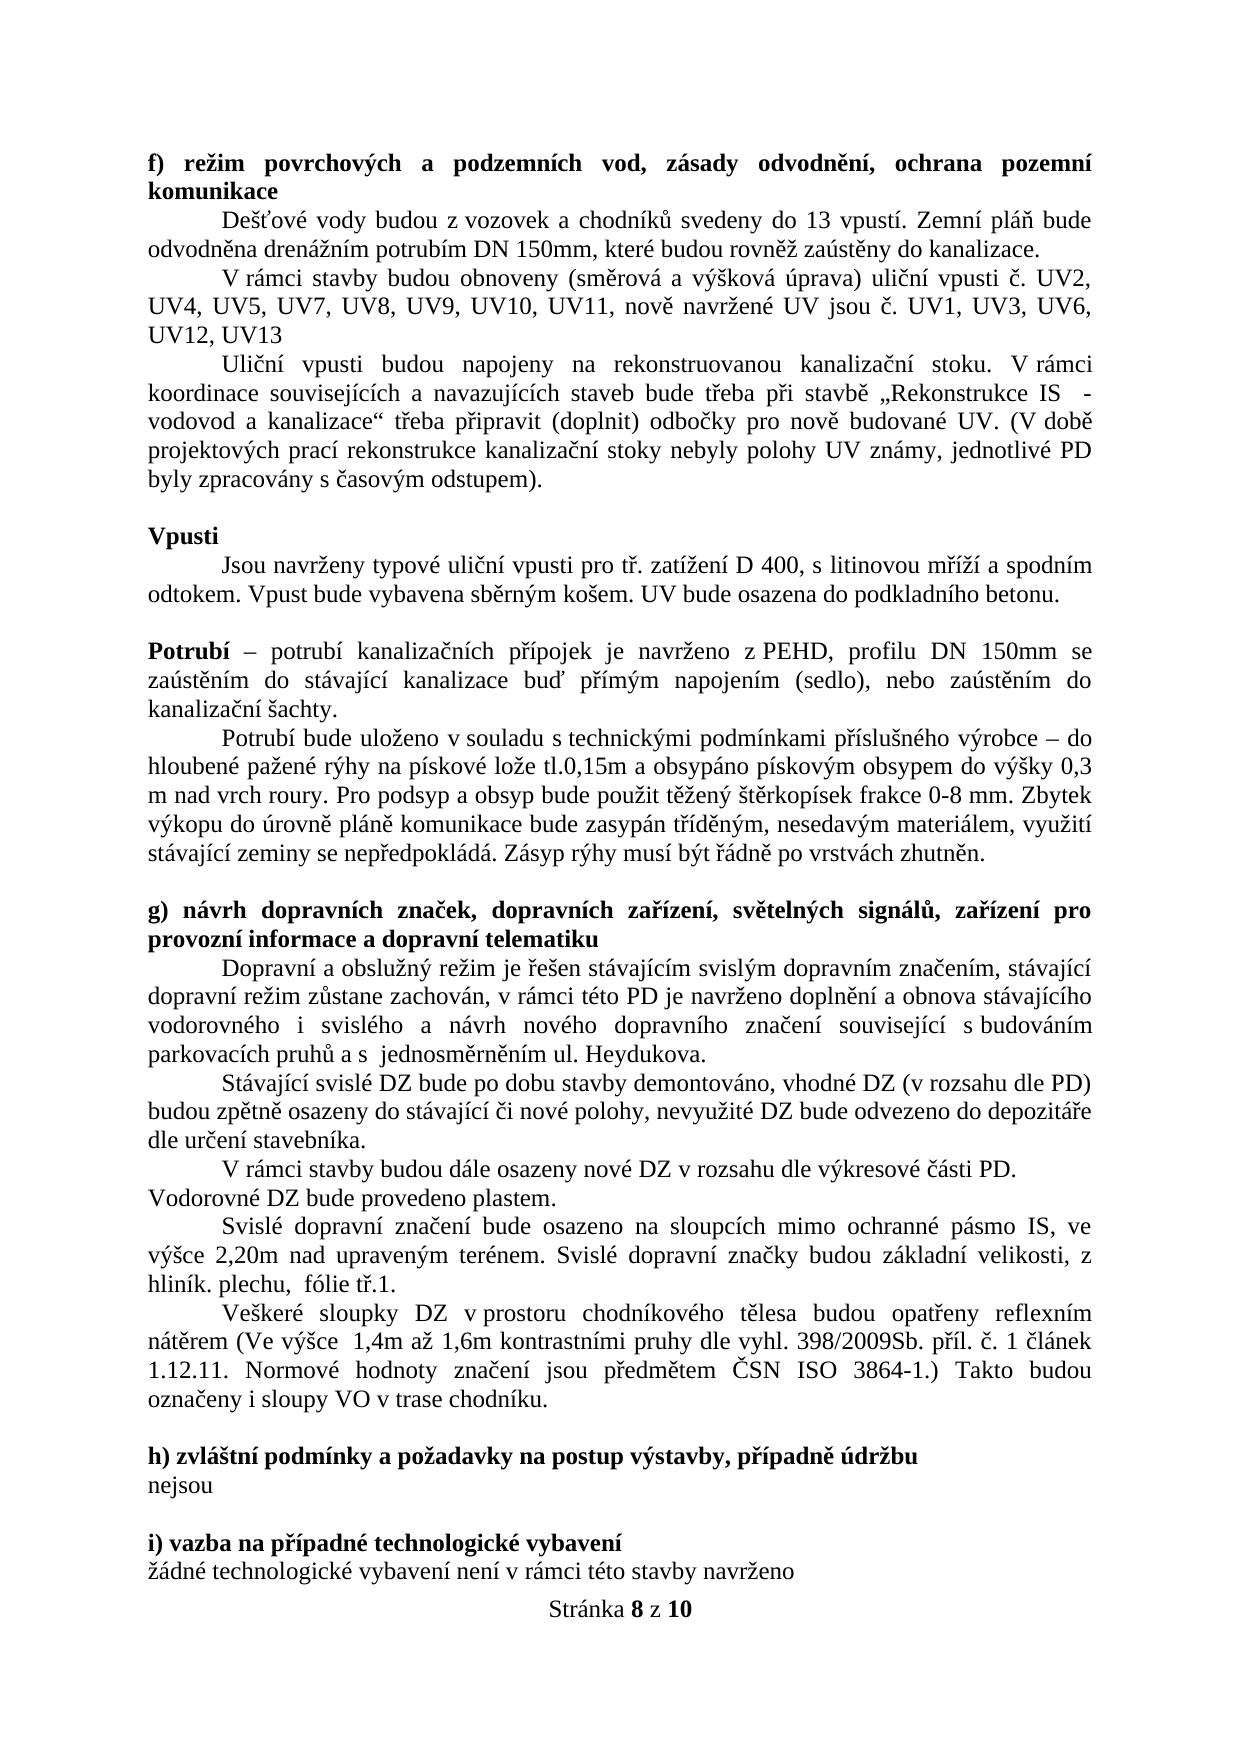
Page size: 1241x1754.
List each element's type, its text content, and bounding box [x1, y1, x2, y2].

text Vodorovné DZ bude provedeno plastem. [148, 1183, 1093, 1211]
text Svislé dopravní značení bude osazeno na sloupcích mimo ochranné pásmo IS, ve výšce 2,20m nad upraveným terénem. Svislé dopravní značky budou základní velikosti, z hliník. plechu, fólie tř.1. [148, 1211, 1093, 1298]
text h) zvláštní podmínky a požadavky na postup výstavby, případně údržbu [148, 1441, 1093, 1470]
text Veškeré sloupky DZ v prostoru chodníkového tělesa budou opatřeny reflexním nátěrem (Ve výšce 1,4m až 1,6m kontrastními pruhy dle vyhl. 398/2009Sb. příl. č. 1 článek 1.12.11. Normové hodnoty značení jsou předmětem ČSN ISO 3864-1.) Takto budou označeny i sloupy VO v trase chodníku. [148, 1298, 1093, 1413]
text V rámci stavby budou dále osazeny nové DZ v rozsahu dle výkresové části PD. [148, 1154, 1093, 1183]
text V rámci stavby budou obnoveny (směrová a výšková úprava) uliční vpusti č. UV2, UV4, UV5, UV7, UV8, UV9, UV10, UV11, nově navržené UV jsou č. UV1, UV3, UV6, UV12, UV13 [148, 263, 1093, 349]
text Dopravní a obslužný režim je řešen stávajícím svislým dopravním značením, stávající dopravní režim zůstane zachován, v rámci této PD je navrženo doplnění a obnova stávajícího vodorovného i svislého a návrh nového dopravního značení související s budováním parkovacích pruhů a s jednosměrněním ul. Heydukova. [148, 953, 1093, 1068]
text Dešťové vody budou z vozovek a chodníků svedeny do 13 vpustí. Zemní pláň bude odvodněna drenážním potrubím DN 150mm, které budou rovněž zaústěny do kanalizace. [148, 205, 1093, 263]
text Uliční vpusti budou napojeny na rekonstruovanou kanalizační stoku. V rámci koordinace souvisejících a navazujících staveb bude třeba při stavbě „Rekonstrukce IS - vodovod a kanalizace“ třeba připravit (doplnit) odbočky pro nově budované UV. (V době projektových prací rekonstrukce kanalizační stoky nebyly polohy UV známy, jednotlivé PD byly zpracovány s časovým odstupem). [148, 349, 1093, 493]
text nejsou [148, 1470, 1093, 1499]
text Jsou navrženy typové uliční vpusti pro tř. zatížení D 400, s litinovou mříží a spodním odtokem. Vpust bude vybavena sběrným košem. UV bude osazena do podkladního betonu. [148, 550, 1093, 608]
text žádné technologické vybavení není v rámci této stavby navrženo [148, 1556, 1093, 1585]
text Vpusti [148, 521, 1093, 550]
text g) návrh dopravních značek, dopravních zařízení, světelných signálů, zařízení pro provozní informace a dopravní telematiku [148, 895, 1093, 953]
text f) režim povrchových a podzemních vod, zásady odvodnění, ochrana pozemní komunikace [148, 148, 1093, 205]
text Stávající svislé DZ bude po dobu stavby demontováno, vhodné DZ (v rozsahu dle PD) budou zpětně osazeny do stávající či nové polohy, nevyužité DZ bude odvezeno do depozitáře dle určení stavebníka. [148, 1068, 1093, 1154]
text Potrubí – potrubí kanalizačních přípojek je navrženo z PEHD, profilu DN 150mm se zaústěním do stávající kanalizace buď přímým napojením (sedlo), nebo zaústěním do kanalizační šachty. [148, 636, 1093, 723]
text i) vazba na případné technologické vybavení [148, 1528, 1093, 1556]
text Potrubí bude uloženo v souladu s technickými podmínkami příslušného výrobce – do hloubené pažené rýhy na pískové lože tl.0,15m a obsypáno pískovým obsypem do výšky nad vrch roury. Pro podsyp a obsyp bude použit těžený štěrkopísek frakce 0-. Zbytek výkopu do úrovně pláně komunikace bude zasypán tříděným, nesedavým materiálem, využití stávající zeminy se nepředpokládá. Zásyp rýhy musí být řádně po vrstvách zhutněn. [148, 723, 1093, 866]
